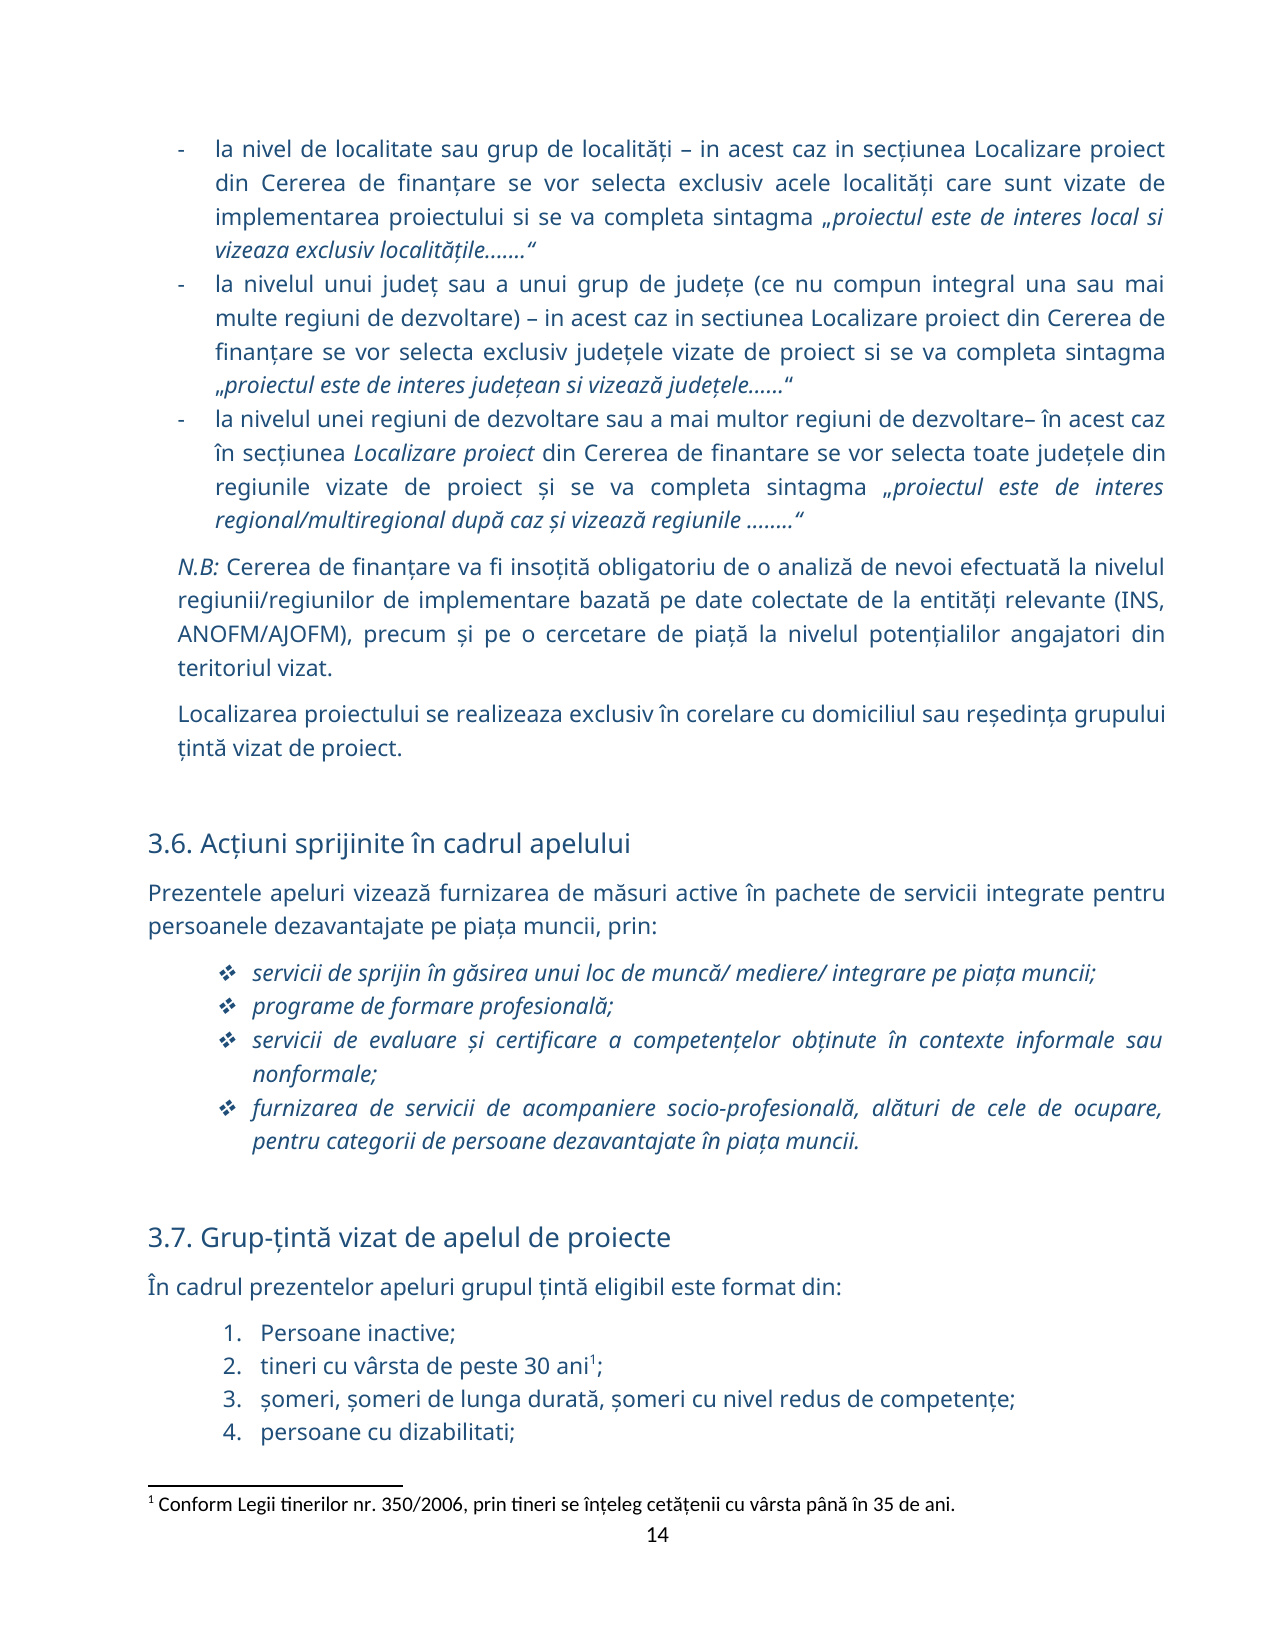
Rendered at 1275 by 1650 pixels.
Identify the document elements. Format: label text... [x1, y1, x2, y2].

subtitle 3.6. Acțiuni sprijinite în cadrul apelului [148, 824, 1167, 861]
list programe de formare profesională; [215, 990, 1167, 1021]
text N.B: Cererea de finanțare va fi insoțită obligatoriu de o analiză de nevoi efectuată la nivelul regiunii/regiunilor de implementare bazată pe date colectate de la entități relevante (INS, ANOFM/AJOFM), precum și pe o cercetare de piață la nivelul potențialilor angajatori din teritoriul vizat. [177, 550, 1167, 683]
list furnizarea de servicii de acompaniere socio-profesională, alături de cele de ocupare, pentru categorii de persoane dezavantajate în piața muncii. [215, 1091, 1167, 1156]
text Prezentele apeluri vizează furnizarea de măsuri active în pachete de servicii integrate pentru persoanele dezavantajate pe piața muncii, prin: [148, 876, 1167, 941]
list tineri cu vârsta de peste 30 ani; [223, 1350, 1167, 1381]
text Localizarea proiectului se realizeaza exclusiv în corelare cu domiciliul sau reședința grupului țintă vizat de proiect. [177, 698, 1167, 763]
subtitle 3.7. Grup-ţintă vizat de apelul de proiecte [148, 1218, 1167, 1255]
list la nivelul unui județ sau a unui grup de județe (ce nu compun integral una sau mai multe regiuni de dezvoltare) – in acest caz in sectiunea Localizare proiect din Cererea de finanțare se vor selecta exclusiv județele vizate de proiect si se va completa sintagma „proiectul este de interes județean si vizează județele......“ [177, 268, 1167, 400]
text În cadrul prezentelor apeluri grupul țintă eligibil este format din: [148, 1271, 1167, 1302]
list la nivelul unei regiuni de dezvoltare sau a mai multor regiuni de dezvoltare– în acest caz în secțiunea Localizare proiect din Cererea de finantare se vor selecta toate județele din regiunile vizate de proiect și se va completa sintagma „proiectul este de interes regional/multiregional după caz și vizează regiunile ........“ [177, 403, 1167, 535]
list la nivel de localitate sau grup de localități – in acest caz in secțiunea Localizare proiect din Cererea de finanțare se vor selecta exclusiv acele localități care sunt vizate de implementarea proiectului si se va completa sintagma „proiectul este de interes local si vizeaza exclusiv localitățile.......“ [177, 133, 1167, 265]
list servicii de sprijin în găsirea unui loc de muncă/ mediere/ integrare pe piața muncii; [215, 956, 1167, 988]
list persoane cu dizabilitati; [223, 1416, 1167, 1447]
list șomeri, șomeri de lunga durată, șomeri cu nivel redus de competențe; [223, 1383, 1167, 1414]
list servicii de evaluare și certificare a competențelor obținute în contexte informale sau nonformale; [215, 1024, 1167, 1089]
list Persoane inactive; [223, 1317, 1167, 1348]
